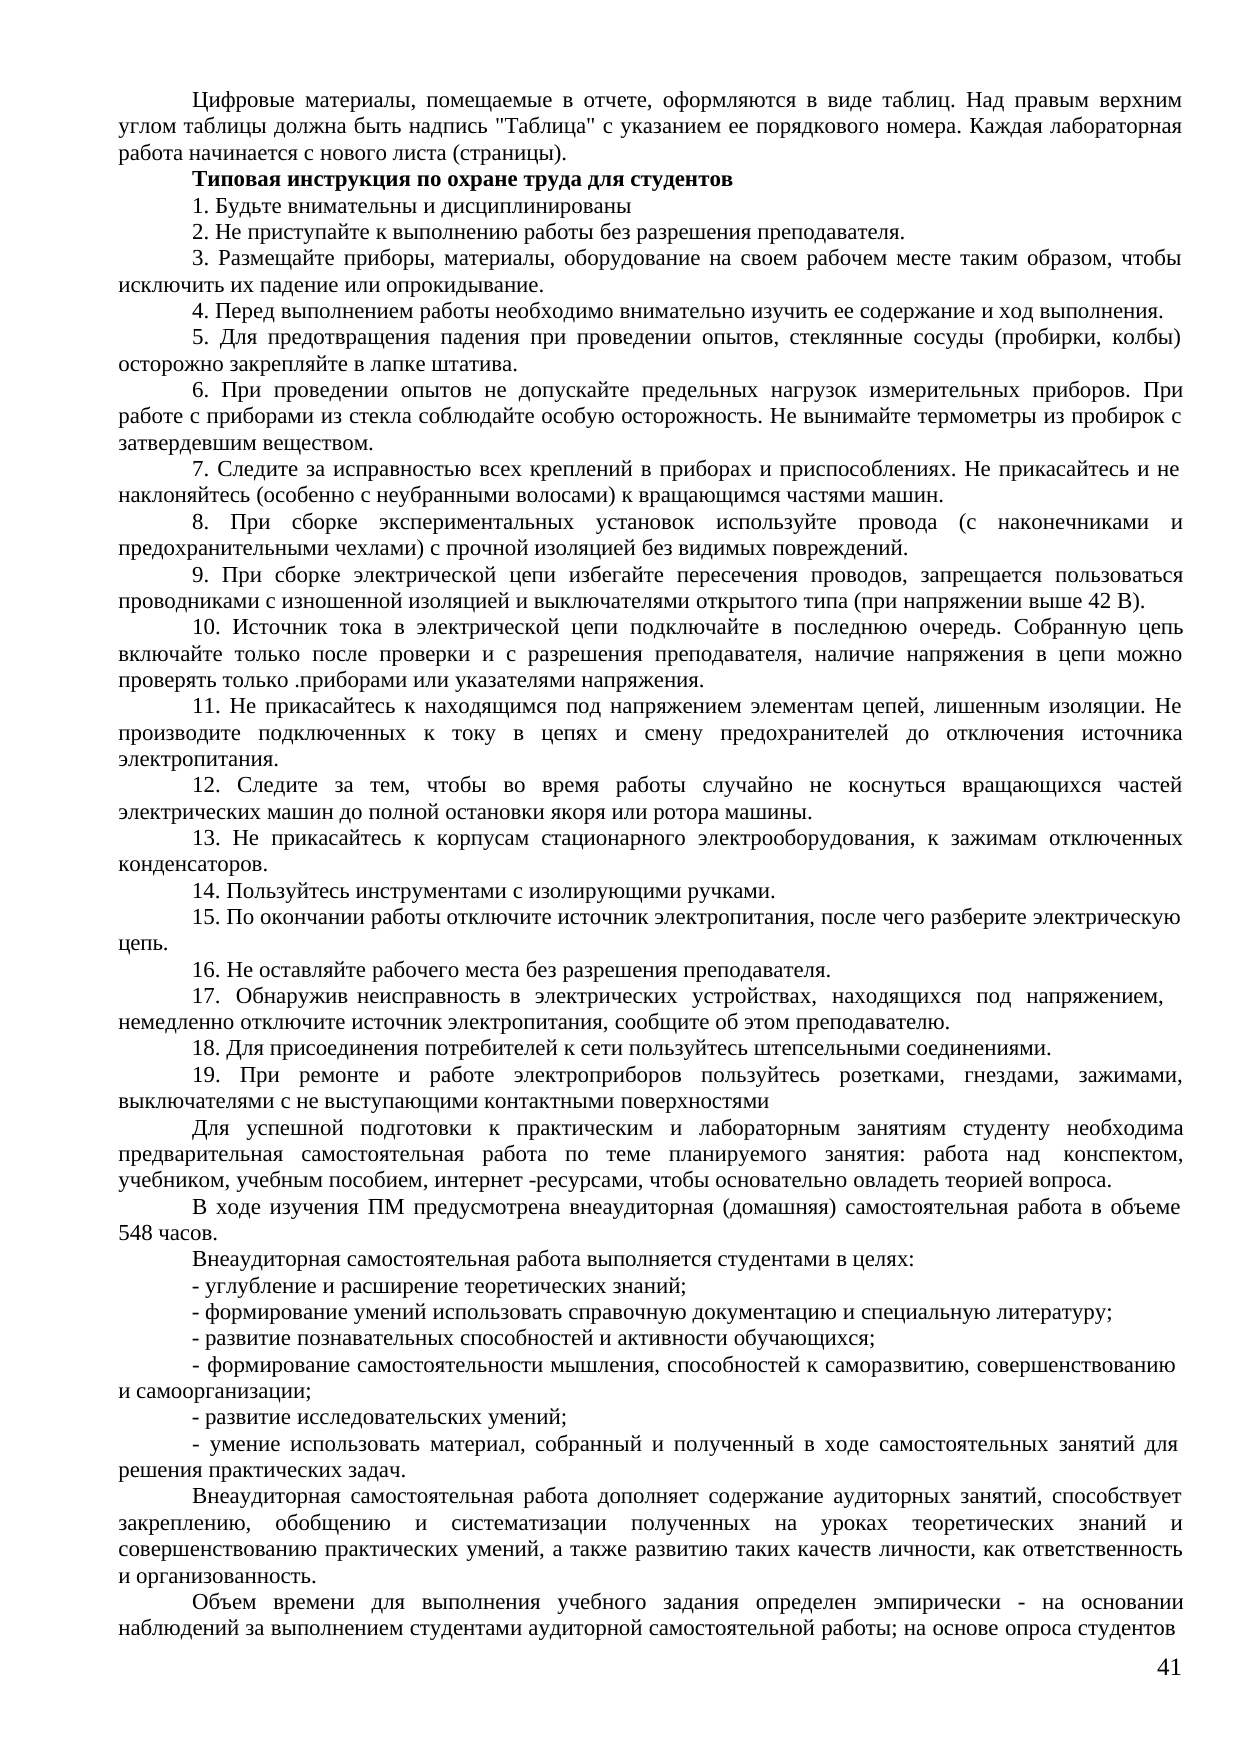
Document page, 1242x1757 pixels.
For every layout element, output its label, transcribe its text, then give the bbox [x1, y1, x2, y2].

text Цифровые материалы, помещаемые в отчете, оформляются в виде таблиц. Над правым верхним углом таблицы должна быть надпись "Таблица" с указанием ее порядкового номера. Каждая лабораторная работа начинается с нового листа (страницы). [118, 86, 1184, 165]
list формирование самостоятельности мышления, способностей к саморазвитию, совершенствованию и самоорганизации; [118, 1351, 1180, 1403]
list При сборке электрической цепи избегайте пересечения проводов, запрещается пользоваться проводниками с изношенной изоляцией и выключателями открытого типа (при напряжении выше 42 В). [118, 561, 1183, 613]
list умение использовать материал, собранный и полученный в ходе самостоятельных занятий для решения практических задач. [118, 1430, 1181, 1483]
list Не приступайте к выполнению работы без разрешения преподавателя. [192, 218, 1212, 244]
list Не прикасайтесь к корпусам стационарного электрооборудования, к зажимам отключенных конденсаторов. [118, 824, 1183, 877]
list Следите за исправностью всех креплений в приборах и приспособлениях. Не прикасайтесь и не наклоняйтесь (особенно с неубранными волосами) к вращающимся частями машин. [118, 455, 1182, 508]
list Будьте внимательны и дисциплинированы [192, 192, 1212, 218]
text цепь. [118, 930, 169, 956]
list При ремонте и работе электроприборов пользуйтесь розетками, гнездами, зажимами, выключателями с не выступающими контактными поверхностями [118, 1061, 1183, 1114]
list По окончании работы отключите источник электропитания, после чего разберите электрическую [192, 903, 1212, 930]
list Для присоединения потребителей к сети пользуйтесь штепсельными соединениями. [192, 1035, 1212, 1061]
text Внеаудиторная самостоятельная работа выполняется студентами в целях: [192, 1246, 1212, 1272]
list Источник тока в электрической цепи подключайте в последнюю очередь. Собранную цепь включайте только после проверки и с разрешения преподавателя, наличие напряжения в цепи можно проверять только .приборами или указателями напряжения. [118, 613, 1183, 692]
list углубление и расширение теоретических знаний; [192, 1272, 1212, 1298]
list Следите за тем, чтобы во время работы случайно не коснуться вращающихся частей электрических машин до полной остановки якоря или ротора машины. [118, 771, 1183, 824]
list развитие исследовательских умений; [192, 1404, 1212, 1430]
list Размещайте приборы, материалы, оборудование на своем рабочем месте таким образом, чтобы исключить их падение или опрокидывание. [118, 244, 1183, 297]
list формирование умений использовать справочную документацию и специальную литературу; [192, 1298, 1212, 1324]
text Для успешной подготовки к практическим и лабораторным занятиям студенту необходима предварительная самостоятельная работа по теме планируемого занятия: работа над конспектом, учебником, учебным пособием, интернет -ресурсами, чтобы основательно овладеть теорией вопроса. [118, 1114, 1184, 1193]
list развитие познавательных способностей и активности обучающихся; [192, 1324, 1212, 1351]
list При сборке экспериментальных установок используйте провода (с наконечниками и предохранительными чехлами) с прочной изоляцией без видимых повреждений. [118, 508, 1183, 561]
list Обнаружив неисправность в электрических устройствах, находящихся под напряжением, [192, 982, 1212, 1008]
list Для предотвращения падения при проведении опытов, стеклянные сосуды (пробирки, колбы) осторожно закрепляйте в лапке штатива. [118, 323, 1182, 376]
text В ходе изучения ПМ предусмотрена внеаудиторная (домашняя) самостоятельная работа в объеме 548 часов. [118, 1193, 1182, 1246]
list Пользуйтесь инструментами с изолирующими ручками. [192, 877, 1212, 903]
text Объем времени для выполнения учебного задания определен эмпирически - на основании наблюдений за выполнением студентами аудиторной самостоятельной работы; на основе опроса студентов [118, 1588, 1184, 1641]
list При проведении опытов не допускайте предельных нагрузок измерительных приборов. При работе с приборами из стекла соблюдайте особую осторожность. Не вынимайте термометры из пробирок с затвердевшим веществом. [118, 376, 1184, 455]
text немедленно отключите источник электропитания, сообщите об этом преподавателю. [118, 1008, 1212, 1035]
list Не прикасайтесь к находящимся под напряжением элементам цепей, лишенным изоляции. Не производите подключенных к току в цепях и смену предохранителей до отключения источника электропитания. [118, 692, 1183, 771]
text Типовая инструкция по охране труда для студентов [192, 166, 1212, 192]
text Внеаудиторная самостоятельная работа дополняет содержание аудиторных занятий, способствует закреплению, обобщению и систематизации полученных на уроках теоретических знаний и совершенствованию практических умений, а также развитию таких качеств личности, как ответственность и организованность. [118, 1483, 1183, 1588]
list Перед выполнением работы необходимо внимательно изучить ее содержание и ход выполнения. [192, 297, 1212, 323]
list Не оставляйте рабочего места без разрешения преподавателя. [192, 956, 1212, 982]
